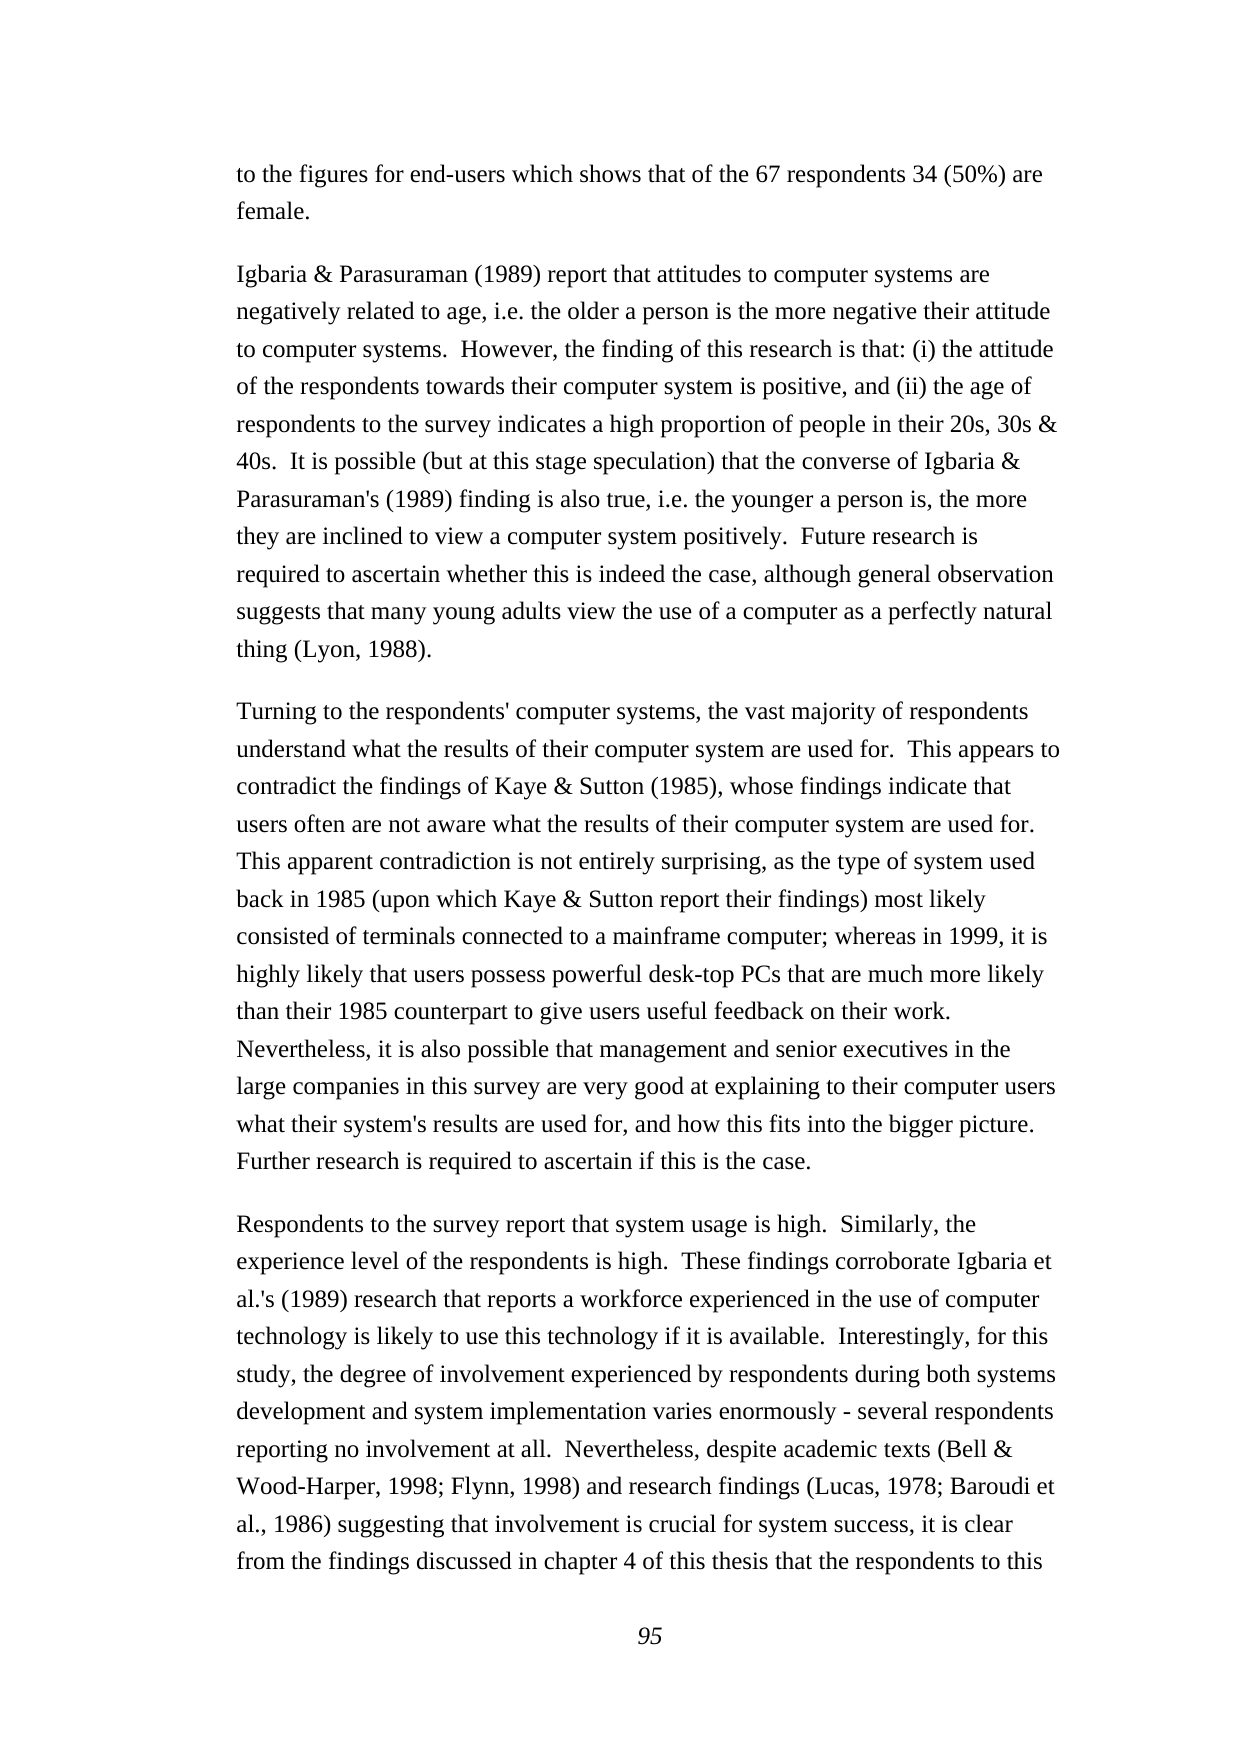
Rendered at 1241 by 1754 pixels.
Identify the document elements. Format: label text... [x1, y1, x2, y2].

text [236, 150, 1063, 225]
text Igbaria & Parasuraman (1989) report that attitudes to computer systems are negatively related to age, i.e. the older a person is the more negative their attitude to computer systems. However, the finding of this research is that: (i) the attitude of the respondents towards their computer system is positive, and (ii) the age of respondents to the survey indicates a high proportion of people in their 20s, 30s & 40s. It is possible (but at this stage speculation) that the converse of Igbaria & Parasuraman's (1989) finding is also true, i.e. the younger a person is, the more they are inclined to view a computer system positively. Future research is required to ascertain whether this is indeed the case, although general observation suggests that many young adults view the use of a computer as a perfectly natural thing (Lyon, 1988). [236, 250, 1063, 663]
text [236, 1200, 1063, 1575]
text Turning to the respondents' computer systems, the vast majority of respondents understand what the results of their computer system are used for. This appears to contradict the findings of Kaye & Sutton (1985), whose findings indicate that users often are not aware what the results of their computer system are used for. This apparent contradiction is not entirely surprising, as the type of system used back in 1985 (upon which Kaye & Sutton report their findings) most likely consisted of terminals connected to a mainframe computer; whereas in 1999, it is highly likely that users possess powerful desk-top PCs that are much more likely than their 1985 counterpart to give users useful feedback on their work. Nevertheless, it is also possible that management and senior executives in the large companies in this survey are very good at explaining to their computer users what their system's results are used for, and how this fits into the bigger picture. Further research is required to ascertain if this is the case. [236, 688, 1063, 1175]
